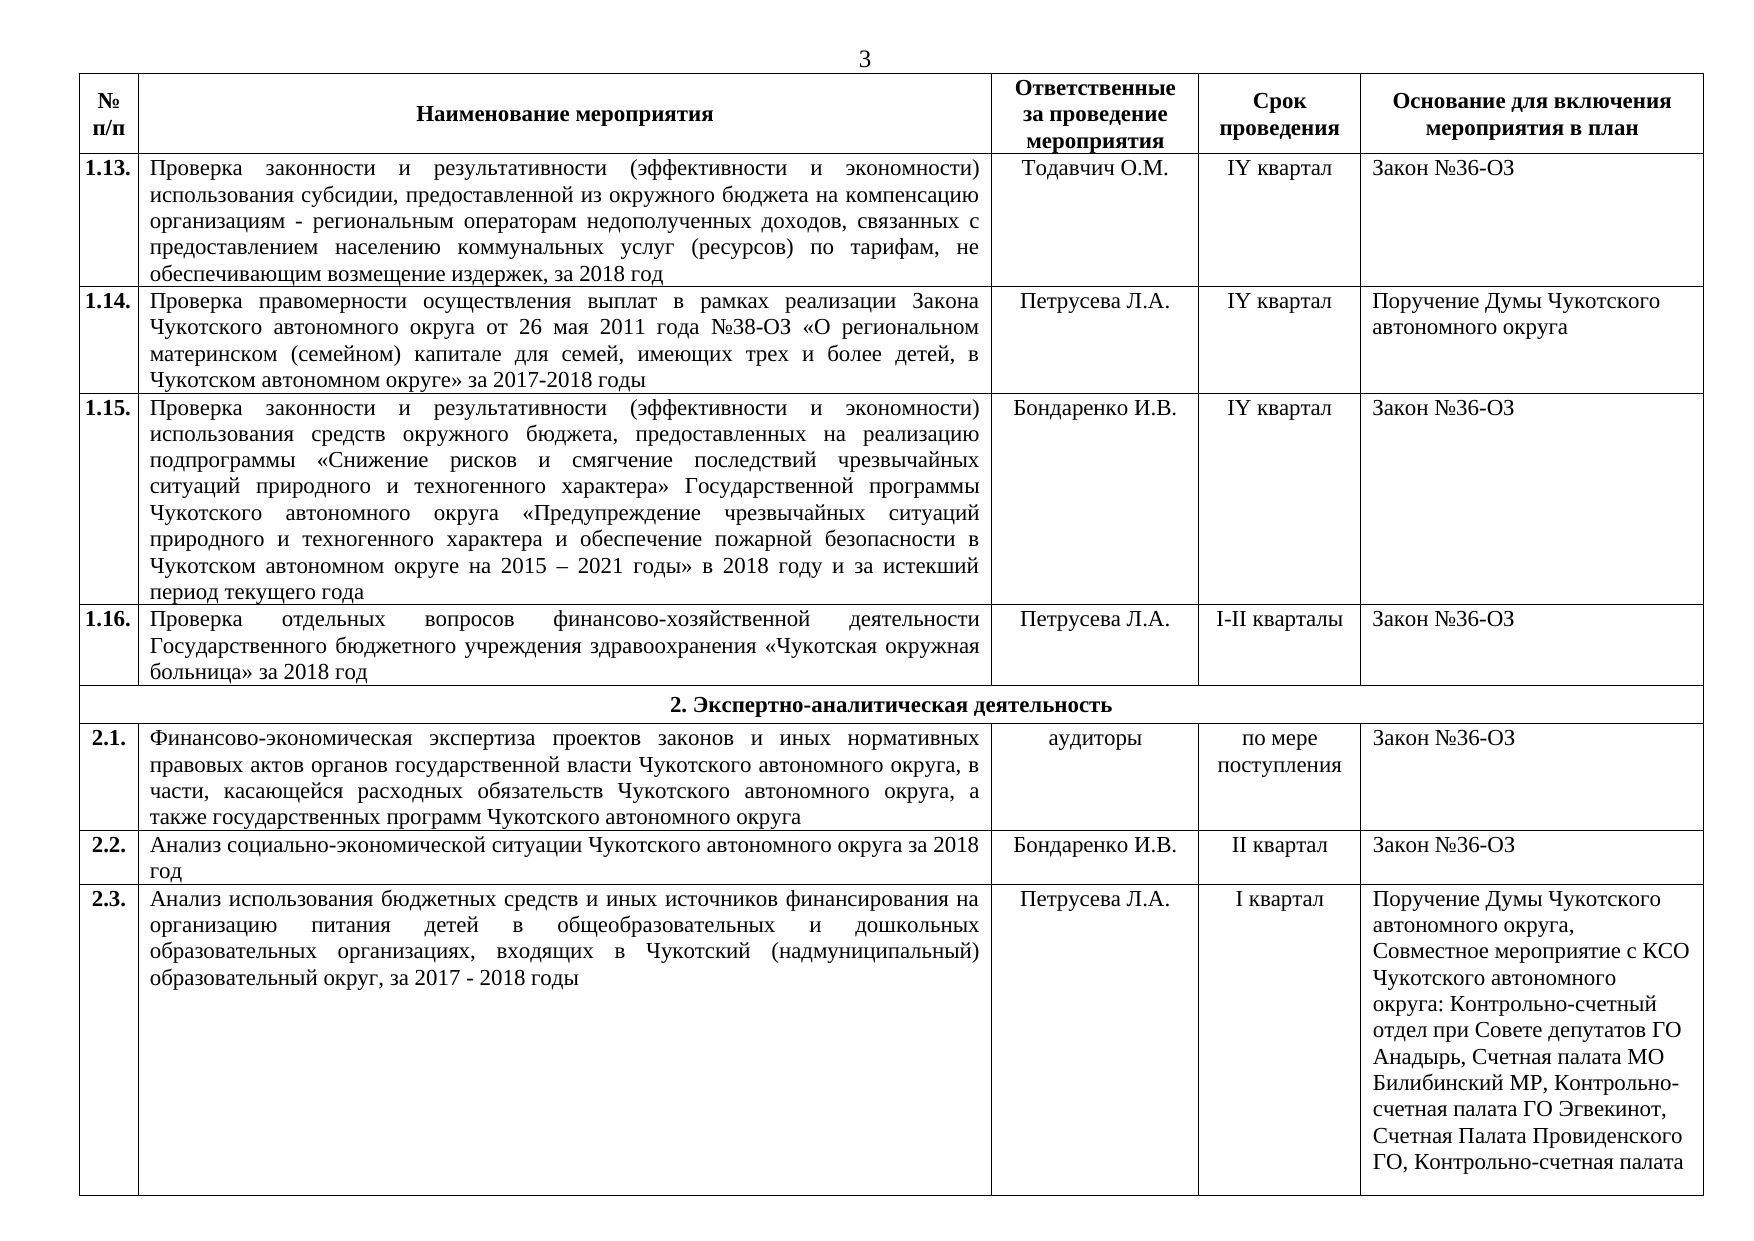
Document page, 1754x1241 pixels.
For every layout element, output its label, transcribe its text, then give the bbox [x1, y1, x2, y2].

table_cell Проверка отдельных вопросов финансово-хозяйственной деятельности Государственного бюджетного учреждения здравоохранения «Чукотская окружная больница» за 2018 год [139, 605, 991, 684]
table_cell 2.2. [80, 831, 138, 883]
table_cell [1361, 885, 1703, 1195]
table_cell Проверка законности и результативности (эффективности и экономности) использования субсидии, предоставленной из окружного бюджета на компенсацию организациям - региональным операторам недополученных доходов, связанных с предоставлением населению коммунальных услуг (ресурсов) по тарифам, не обеспечивающим возмещение издержек, за 2018 год [139, 154, 991, 286]
table_cell 1.16. [80, 605, 138, 684]
table_cell аудиторы [992, 724, 1198, 830]
table_cell Закон №36-ОЗ [1361, 394, 1703, 604]
table_cell IY квартал [1199, 287, 1360, 392]
table_cell Петрусева Л.А. [992, 287, 1198, 392]
table_cell Закон №36-ОЗ [1361, 724, 1703, 830]
table_header Срок проведения [1199, 74, 1360, 153]
table_cell Бондаренко И.В. [992, 394, 1198, 604]
table_cell 1.14. [80, 287, 138, 392]
table_header № п/п [80, 74, 138, 153]
table_cell Закон №36-ОЗ [1361, 154, 1703, 286]
table_header Наименование мероприятия [139, 74, 991, 153]
table_cell 1.13. [80, 154, 138, 286]
table_cell IY квартал [1199, 394, 1360, 604]
table_cell Тодавчич О.М. [992, 154, 1198, 286]
table_cell Петрусева Л.А. [992, 885, 1198, 1195]
table_cell I-II кварталы [1199, 605, 1360, 684]
table_cell II квартал [1199, 831, 1360, 883]
table_cell Анализ социально-экономической ситуации Чукотского автономного округа за 2018 год [139, 831, 991, 883]
table_cell I квартал [1199, 885, 1360, 1195]
table_cell 1.15. [80, 394, 138, 604]
table_cell IY квартал [1199, 154, 1360, 286]
table_cell Петрусева Л.А. [992, 605, 1198, 684]
table_cell 2.1. [80, 724, 138, 830]
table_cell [139, 885, 991, 1195]
table_cell Бондаренко И.В. [992, 831, 1198, 883]
table_cell по мере поступления [1199, 724, 1360, 830]
table_cell Закон №36-ОЗ [1361, 831, 1703, 883]
table_cell Проверка законности и результативности (эффективности и экономности) использования средств окружного бюджета, предоставленных на реализацию подпрограммы «Снижение рисков и смягчение последствий чрезвычайных ситуаций природного и техногенного характера» Государственной программы Чукотского автономного округа «Предупреждение чрезвычайных ситуаций природного и техногенного характера и обеспечение пожарной безопасности в Чукотском автономном округе на 2015 – 2021 годы» в 2018 году и за истекший период текущего года [139, 394, 991, 604]
table_cell 2. Экспертно-аналитическая деятельность [80, 686, 1703, 723]
table_header Ответственные за проведение мероприятия [992, 74, 1198, 153]
table_cell Проверка правомерности осуществления выплат в рамках реализации Закона Чукотского автономного округа от 26 мая 2011 года №38-ОЗ «О региональном материнском (семейном) капитале для семей, имеющих трех и более детей, в Чукотском автономном округе» за 2017-2018 годы [139, 287, 991, 392]
table_cell Поручение Думы Чукотского автономного округа [1361, 287, 1703, 392]
table_cell Финансово-экономическая экспертиза проектов законов и иных нормативных правовых актов органов государственной власти Чукотского автономного округа, в части, касающейся расходных обязательств Чукотского автономного округа, а также государственных программ Чукотского автономного округа [139, 724, 991, 830]
table_header Основание для включения мероприятия в план [1361, 74, 1703, 153]
table_cell Закон №36-ОЗ [1361, 605, 1703, 684]
table_cell 2.3. [80, 885, 138, 1195]
